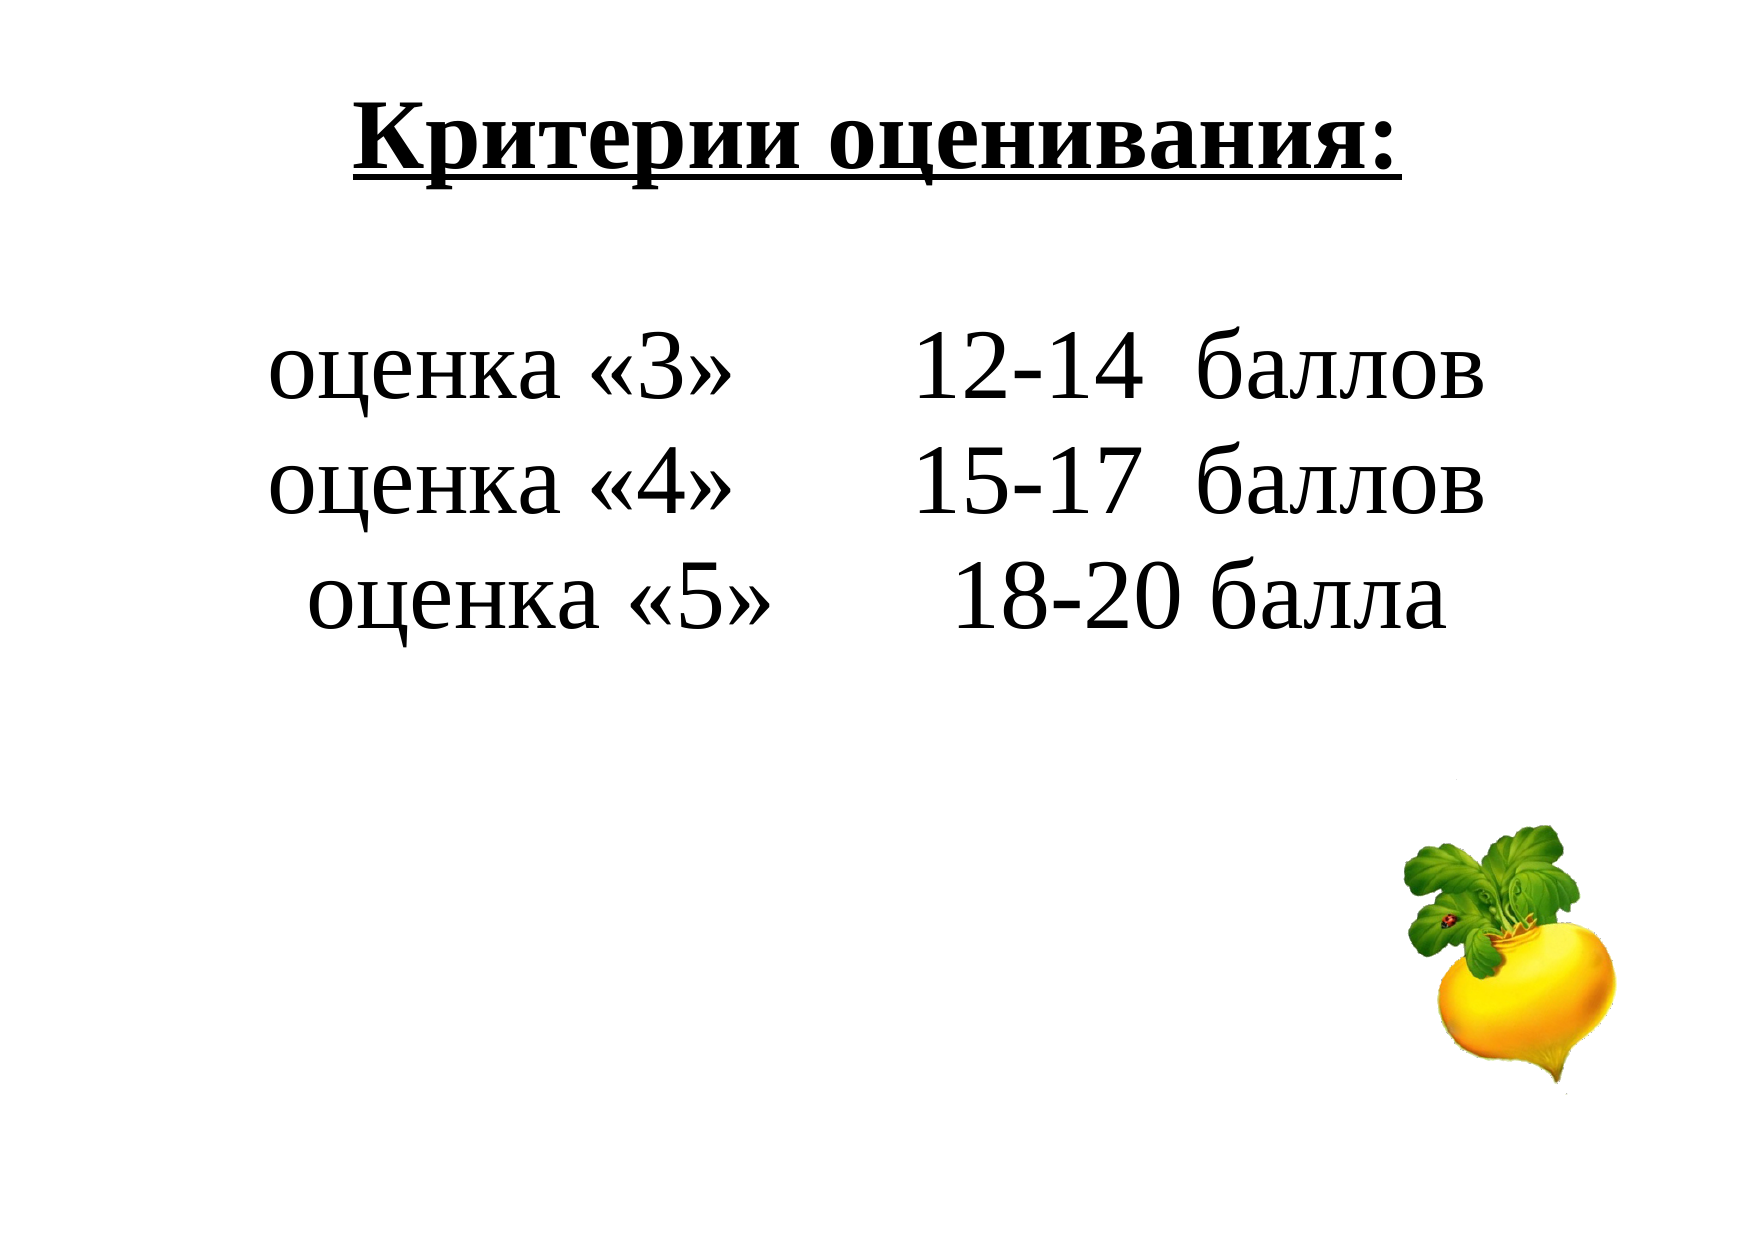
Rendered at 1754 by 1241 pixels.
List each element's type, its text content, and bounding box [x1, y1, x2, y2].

picture [1332, 765, 1679, 1112]
text Критерии оценивания: [75, 75, 1679, 190]
text оценка «3» 12-14 баллов [75, 305, 1679, 420]
text оценка «5» 18-20 балла [75, 535, 1679, 650]
text оценка «4» 15-17 баллов [75, 420, 1679, 535]
